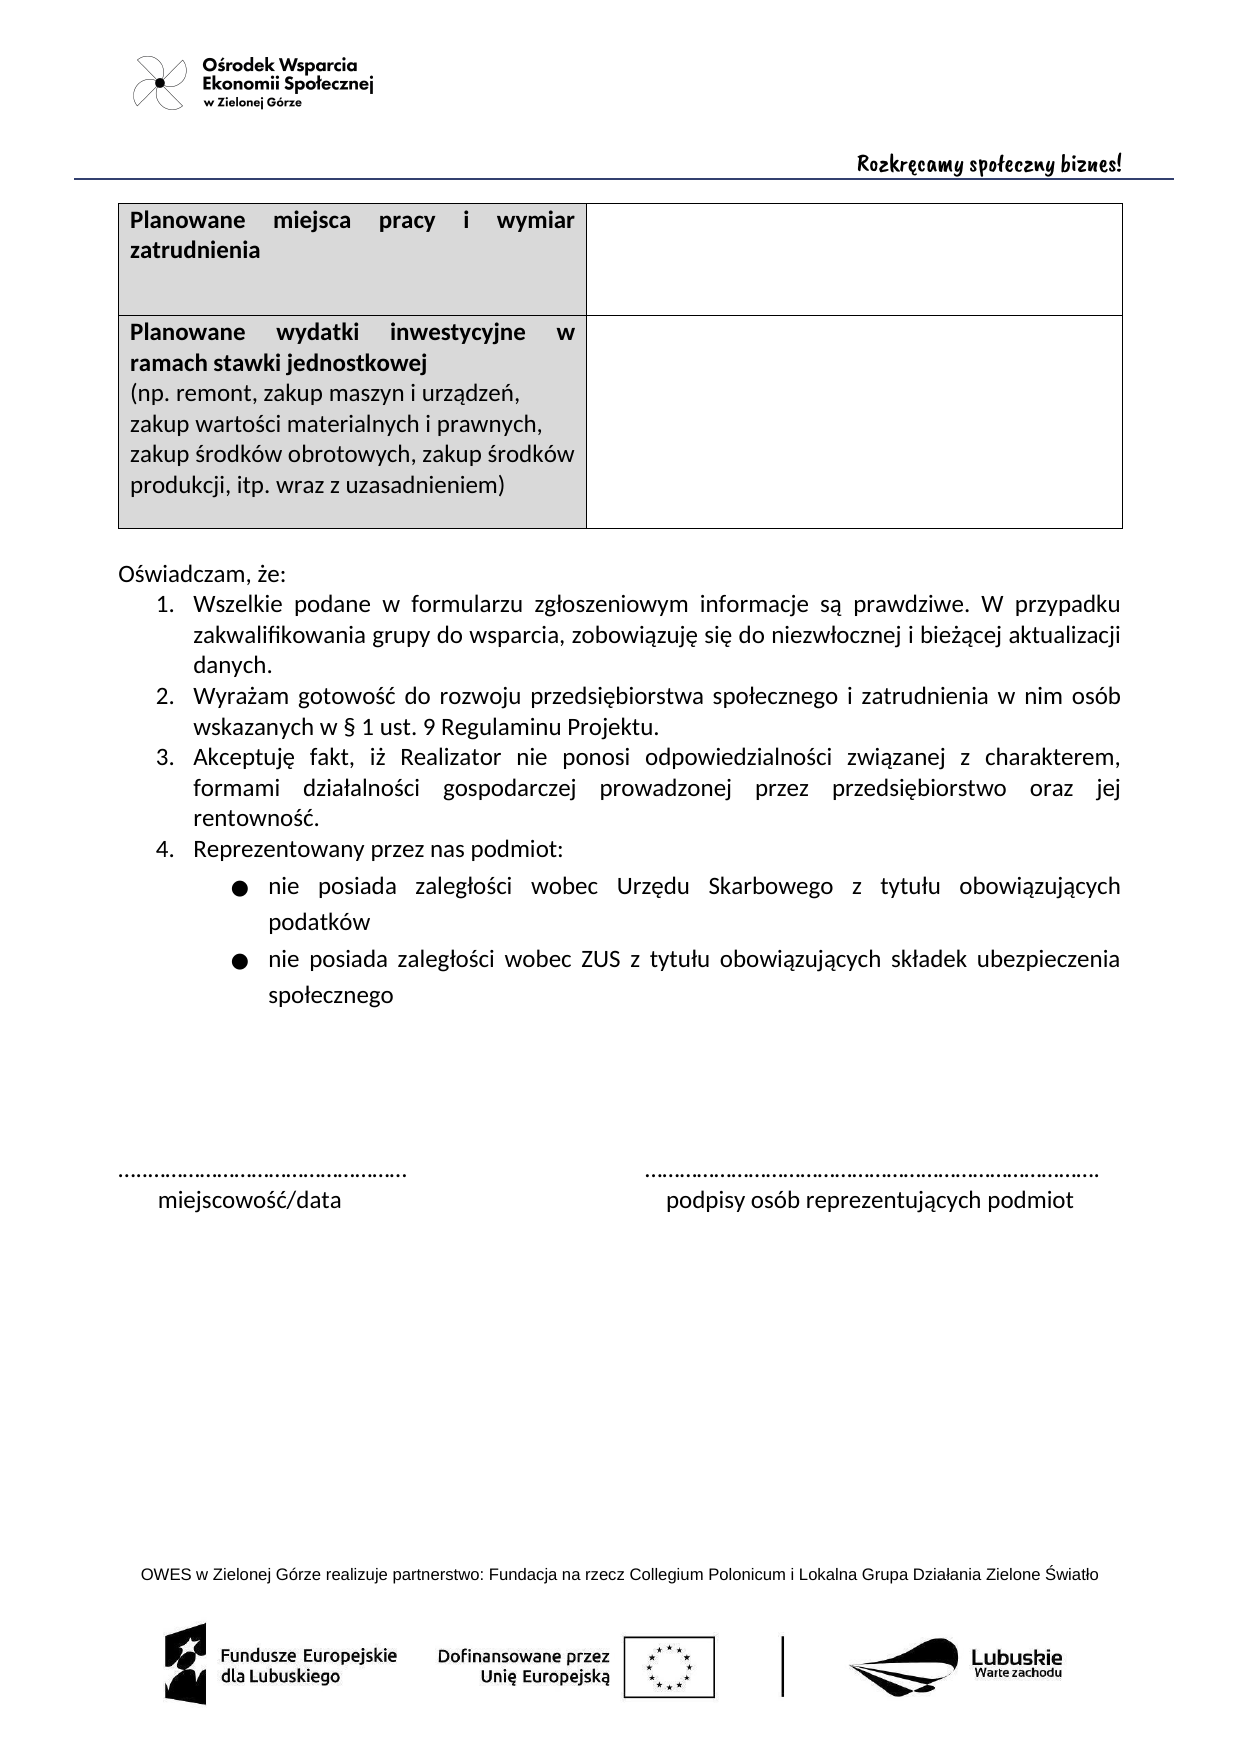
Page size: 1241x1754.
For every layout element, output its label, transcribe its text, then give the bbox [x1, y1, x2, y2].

text Oświadczam, że: [118, 558, 1122, 588]
list nie posiada zaległości wobec ZUS z tytułu obowiązujących składek ubezpieczenia społecznego [231, 936, 1122, 1010]
table_cell Planowane wydatki inwestycyjne w ramach stawki jednostkowej (np. remont, zakup maszyn i urządzeń, zakup wartości materialnych i prawnych, zakup środków obrotowych, zakup środków produkcji, itp. wraz z uzasadnieniem) [119, 316, 586, 528]
list Reprezentowany przez nas podmiot: [156, 833, 1122, 863]
table_cell Planowane miejsca pracy i wymiar zatrudnienia [119, 204, 586, 315]
text …..……………………………………… ……………………………………………………………………. [118, 1125, 1122, 1184]
list Wyrażam gotowość do rozwoju przedsiębiorstwa społecznego i zatrudnienia w nim osób wskazanych w § 1 ust. 9 Regulaminu Projektu. [156, 680, 1122, 741]
table_cell [587, 204, 1122, 315]
list Akceptuję fakt, iż Realizator nie ponosi odpowiedzialności związanej z charakterem, formami działalności gospodarczej prowadzonej przez przedsiębiorstwo oraz jej rentowność. [156, 741, 1122, 833]
picture [118, 47, 387, 118]
table_cell [587, 316, 1122, 528]
picture [108, 1588, 1113, 1743]
list nie posiada zaległości wobec Urzędu Skarbowego z tytułu obowiązujących podatków [231, 863, 1122, 936]
list Wszelkie podane w formularzu zgłoszeniowym informacje są prawdziwe. W przypadku zakwalifikowania grupy do wsparcia, zobowiązuję się do niezwłocznej i bieżącej aktualizacji danych. [156, 588, 1122, 680]
text miejscowość/data podpisy osób reprezentujących podmiot [118, 1184, 1122, 1214]
